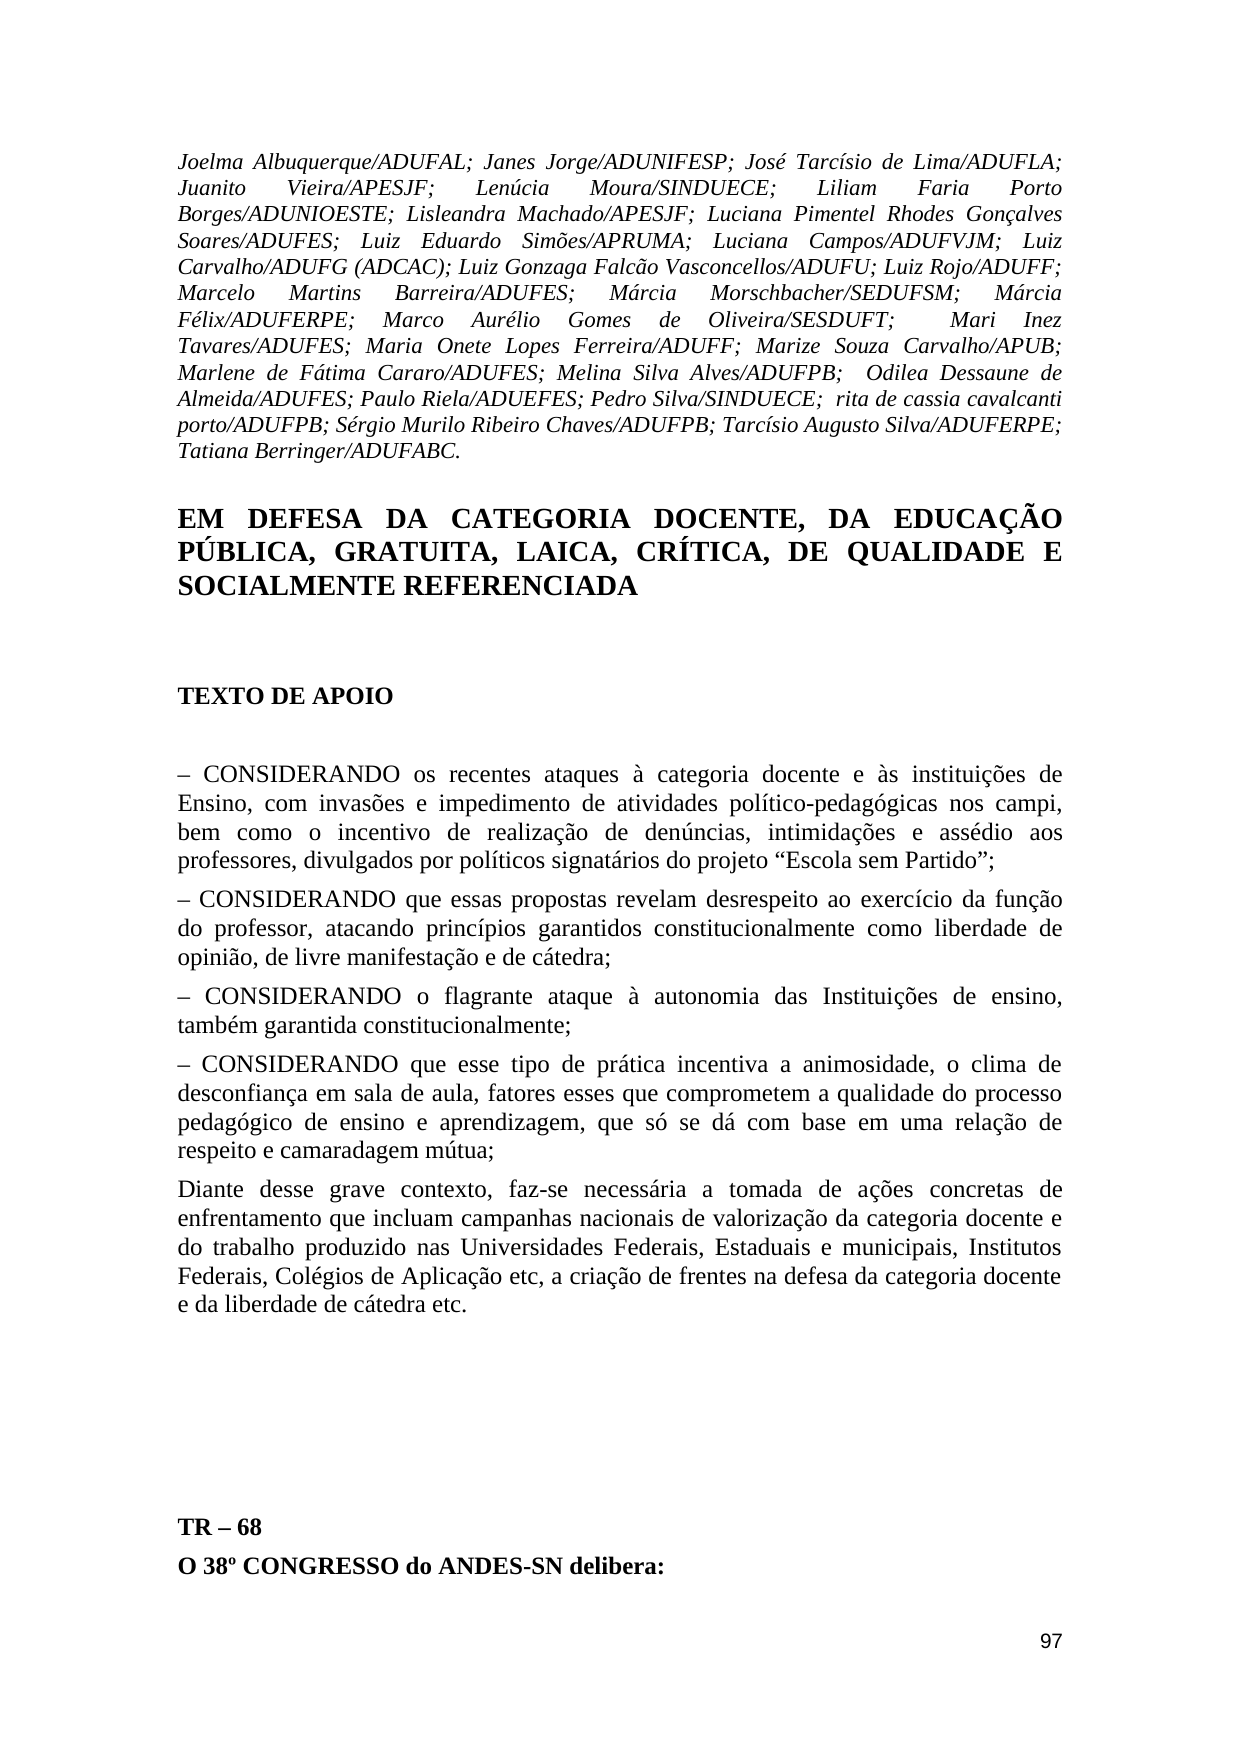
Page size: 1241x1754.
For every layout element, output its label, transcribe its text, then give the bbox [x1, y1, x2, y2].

text EM DEFESA DA CATEGORIA DOCENTE, DA EDUCAÇÃO PÚBLICA, GRATUITA, LAICA, CRÍTICA, DE QUALIDADE E SOCIALMENTE REFERENCIADA [177, 501, 1063, 601]
text Diante desse grave contexto, faz-se necessária a tomada de ações concretas de enfrentamento que incluam campanhas nacionais de valorização da categoria docente e do trabalho produzido nas Universidades Federais, Estaduais e municipais, Institutos Federais, Colégios de Aplicação etc, a criação de frentes na defesa da categoria docente e da liberdade de cátedra etc. [177, 1174, 1063, 1318]
text TEXTO DE APOIO [177, 681, 1063, 709]
text O 38º CONGRESSO do ANDES-SN delibera: [177, 1551, 1063, 1579]
text – CONSIDERANDO que essas propostas revelam desrespeito ao exercício da função do professor, atacando princípios garantidos constitucionalmente como liberdade de opinião, de livre manifestação e de cátedra; [177, 884, 1063, 971]
text – CONSIDERANDO o flagrante ataque à autonomia das Instituições de ensino, também garantida constitucionalmente; [177, 981, 1063, 1039]
text – CONSIDERANDO que esse tipo de prática incentiva a animosidade, o clima de desconfiança em sala de aula, fatores esses que comprometem a qualidade do processo pedagógico de ensino e aprendizagem, que só se dá com base em uma relação de respeito e camaradagem mútua; [177, 1049, 1063, 1164]
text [177, 148, 1063, 464]
text – CONSIDERANDO os recentes ataques à categoria docente e às instituições de Ensino, com invasões e impedimento de atividades político-pedagógicas nos campi, bem como o incentivo de realização de denúncias, intimidações e assédio aos professores, divulgados por políticos signatários do projeto “Escola sem Partido”; [177, 759, 1063, 874]
text TR – 68 [177, 1512, 1063, 1540]
